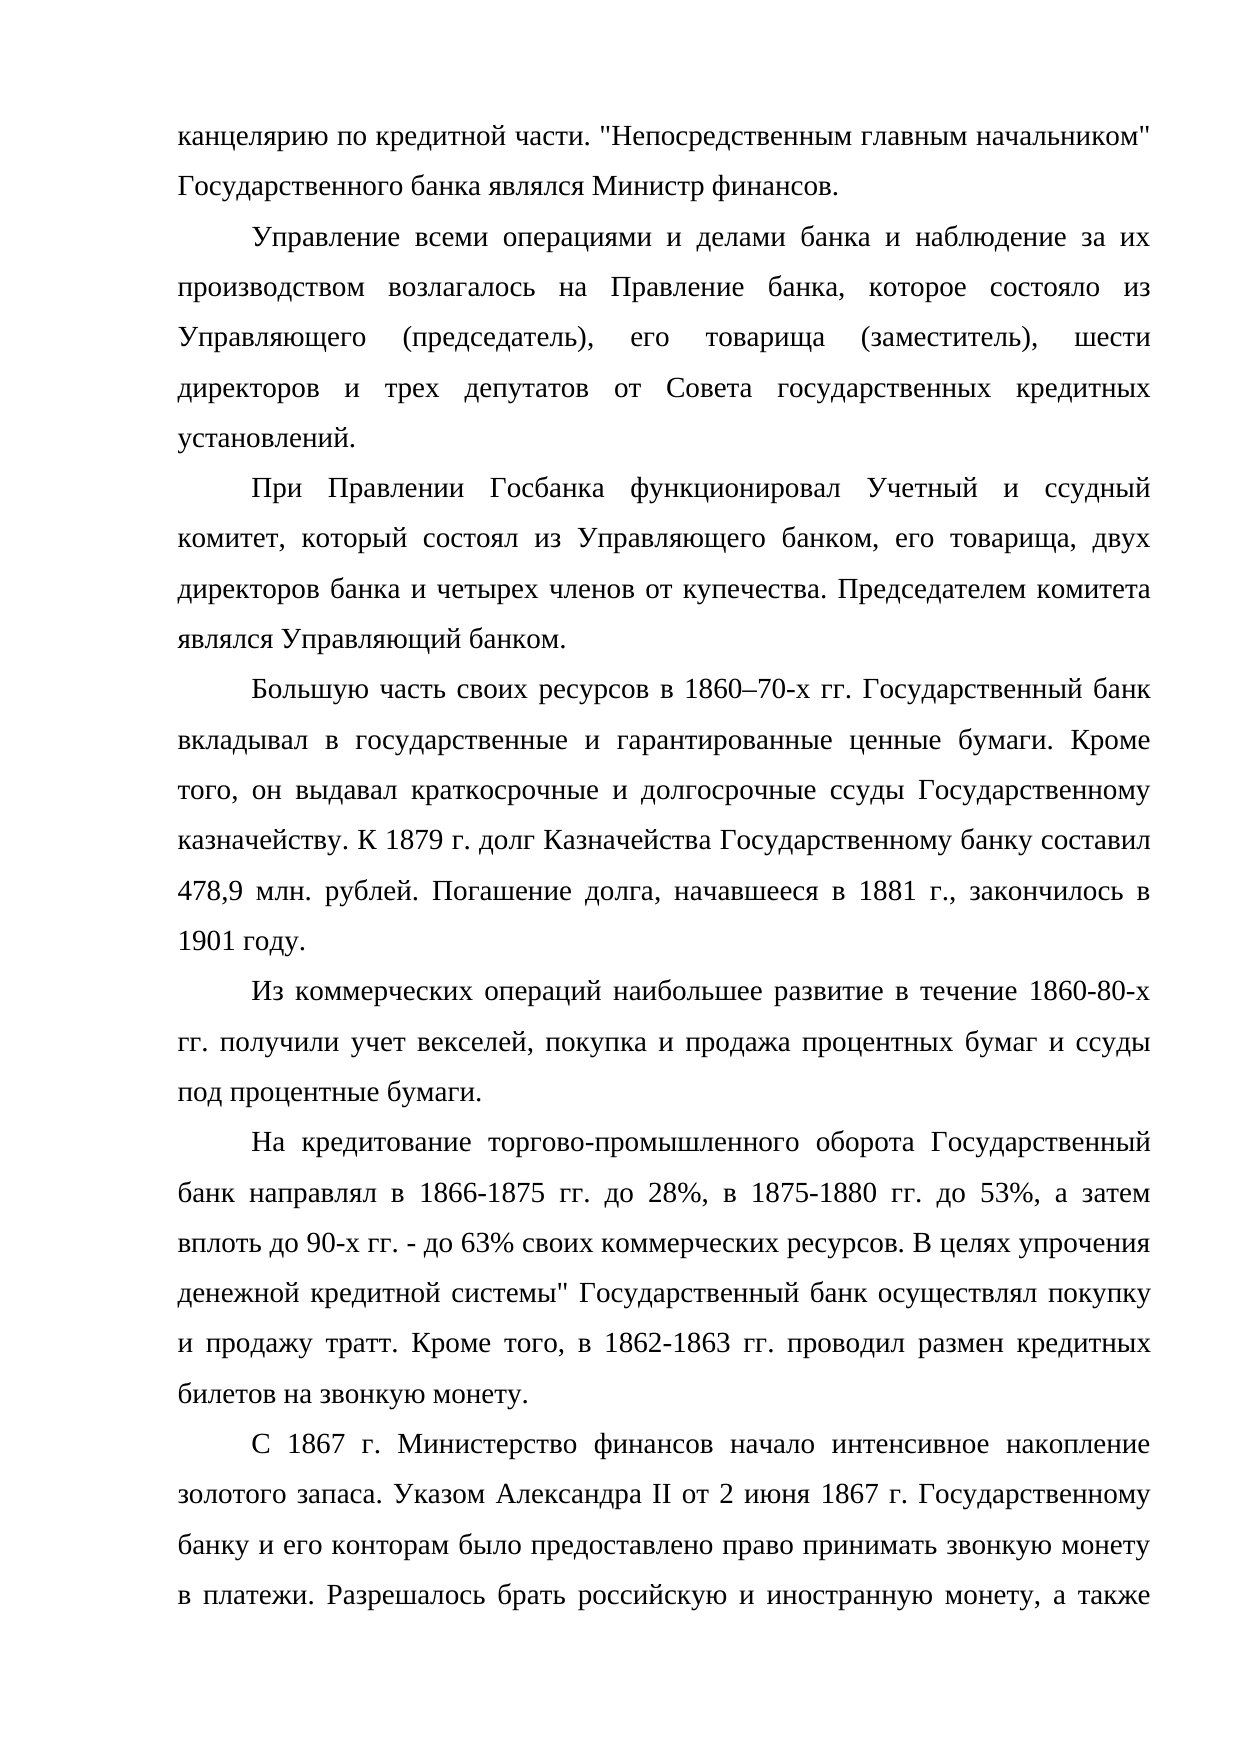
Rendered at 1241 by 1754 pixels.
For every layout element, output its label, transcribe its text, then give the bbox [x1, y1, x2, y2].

text При Правлении Госбанка функционировал Учетный и ссудный комитет, который состоял из Управляющего банком, его товарища, двух директоров банка и четырех членов от купечества. Председателем комитета являлся Управляющий банком. [177, 470, 1152, 655]
text Управление всеми операциями и делами банка и наблюдение за их производством возлагалось на Правление банка, которое состояло из Управляющего (председатель), его товарища (заместитель), шести директоров и трех депутатов от Совета государственных кредитных установлений. [177, 219, 1152, 453]
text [177, 1426, 1152, 1611]
text На кредитование торгово-промышленного оборота Государственный банк направлял в 1866-1875 гг. до 28%, в 1875-1880 гг. до 53%, а затем вплоть до 90-х гг. - до 63% своих коммерческих ресурсов. В целях упрочения денежной кредитной системы" Государственный банк осуществлял покупку и продажу тратт. Кроме того, в 1862-1863 гг. проводил размен кредитных билетов на звонкую монету. [177, 1124, 1152, 1409]
text Из коммерческих операций наибольшее развитие в течение 1860-80-х гг. получили учет векселей, покупка и продажа процентных бумаг и ссуды под процентные бумаги. [177, 973, 1152, 1108]
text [177, 118, 1152, 202]
text Большую часть своих ресурсов в 1860–70-х гг. Государственный банк вкладывал в государственные и гарантированные ценные бумаги. Кроме того, он выдавал краткосрочные и долгосрочные ссуды Государственному казначейству. К 1879 г. долг Казначейства Государственному банку составил 478,9 млн. рублей. Погашение долга, начавшееся в 1881 г., закончилось в 1901 году. [177, 672, 1152, 957]
